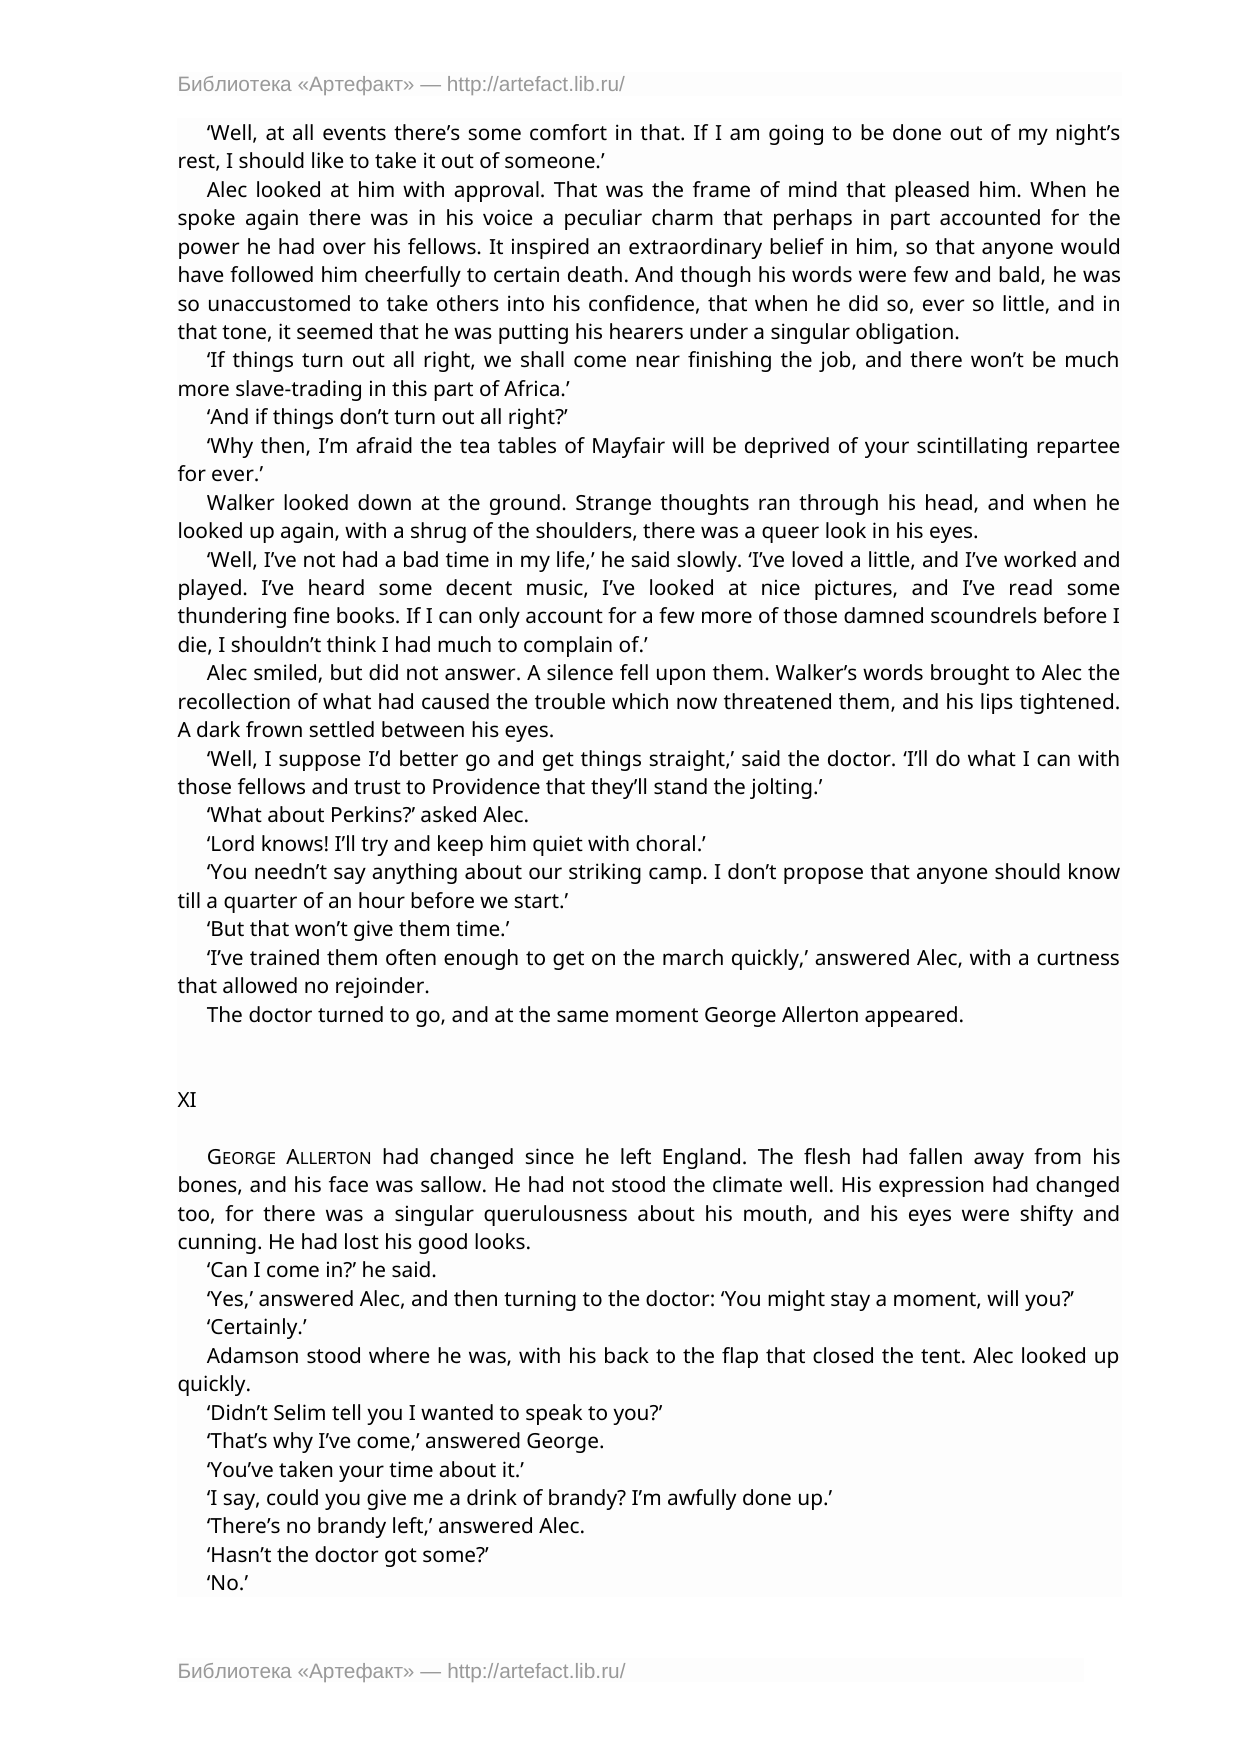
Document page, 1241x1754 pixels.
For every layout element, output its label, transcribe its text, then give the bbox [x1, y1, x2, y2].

text ‘Well, I’ve not had a bad time in my life,’ he said slowly. ‘I’ve loved a little, and I’ve worked and played. I’ve heard some decent music, I’ve looked at nice pictures, and I’ve read some thundering fine books. If I can only account for a few more of those damned scoundrels before I die, I shouldn’t think I had much to complain of.’ [177, 545, 1122, 658]
text ‘I’ve trained them often enough to get on the march quickly,’ answered Alec, with a curtness that allowed no rejoinder. [177, 943, 1122, 1000]
text ‘Didn’t Selim tell you I wanted to speak to you?’ [177, 1398, 1122, 1426]
text ‘Well, at all events there’s some comfort in that. If I am going to be done out of my night’s rest, I should like to take it out of someone.’ [177, 118, 1122, 175]
text ‘And if things don’t turn out all right?’ [177, 402, 1122, 431]
text ‘I say, could you give me a drink of brandy? I’m awfully done up.’ [177, 1483, 1122, 1512]
text ‘No.’ [177, 1568, 1122, 1597]
text ‘Hasn’t the doctor got some?’ [177, 1540, 1122, 1568]
text ‘Yes,’ answered Alec, and then turning to the doctor: ‘You might stay a moment, will you?’ [177, 1284, 1122, 1312]
text ‘Why then, I’m afraid the tea tables of Mayfair will be deprived of your scintillating repartee for ever.’ [177, 431, 1122, 488]
text Alec smiled, but did not answer. A silence fell upon them. Walker’s words brought to Alec the recollection of what had caused the trouble which now threatened them, and his lips tightened. A dark frown settled between his eyes. [177, 658, 1122, 744]
text Walker looked down at the ground. Strange thoughts ran through his head, and when he looked up again, with a shrug of the shoulders, there was a queer look in his eyes. [177, 488, 1122, 545]
text Adamson stood where he was, with his back to the flap that closed the tent. Alec looked up quickly. [177, 1341, 1122, 1398]
subtitle XI [177, 1085, 1122, 1113]
text ‘That’s why I’ve come,’ answered George. [177, 1426, 1122, 1455]
text ‘Can I come in?’ he said. [177, 1256, 1122, 1284]
text ‘You’ve taken your time about it.’ [177, 1455, 1122, 1483]
text ‘If things turn out all right, we shall come near finishing the job, and there won’t be much more slave-trading in this part of Africa.’ [177, 346, 1122, 402]
text ‘Well, I suppose I’d better go and get things straight,’ said the doctor. ‘I’ll do what I can with those fellows and trust to Providence that they’ll stand the jolting.’ [177, 744, 1122, 801]
text Alec looked at him with approval. That was the frame of mind that pleased him. When he spoke again there was in his voice a peculiar charm that perhaps in part accounted for the power he had over his fellows. It inspired an extraordinary belief in him, so that anyone would have followed him cheerfully to certain death. And though his words were few and bald, he was so unaccustomed to take others into his confidence, that when he did so, ever so little, and in that tone, it seemed that he was putting his hearers under a singular obligation. [177, 175, 1122, 346]
text ‘Certainly.’ [177, 1312, 1122, 1341]
text ‘There’s no brandy left,’ answered Alec. [177, 1512, 1122, 1540]
text ‘Lord knows! I’ll try and keep him quiet with choral.’ [177, 829, 1122, 857]
text ‘You needn’t say anything about our striking camp. I don’t propose that anyone should know till a quarter of an hour before we start.’ [177, 857, 1122, 914]
text The doctor turned to go, and at the same moment George Allerton appeared. [177, 1000, 1122, 1028]
text ‘What about Perkins?’ asked Alec. [177, 801, 1122, 829]
text ‘But that won’t give them time.’ [177, 914, 1122, 943]
text George Allerton had changed since he left England. The flesh had fallen away from his bones, and his face was sallow. He had not stood the climate well. His expression had changed too, for there was a singular querulousness about his mouth, and his eyes were shifty and cunning. He had lost his good looks. [177, 1142, 1122, 1256]
